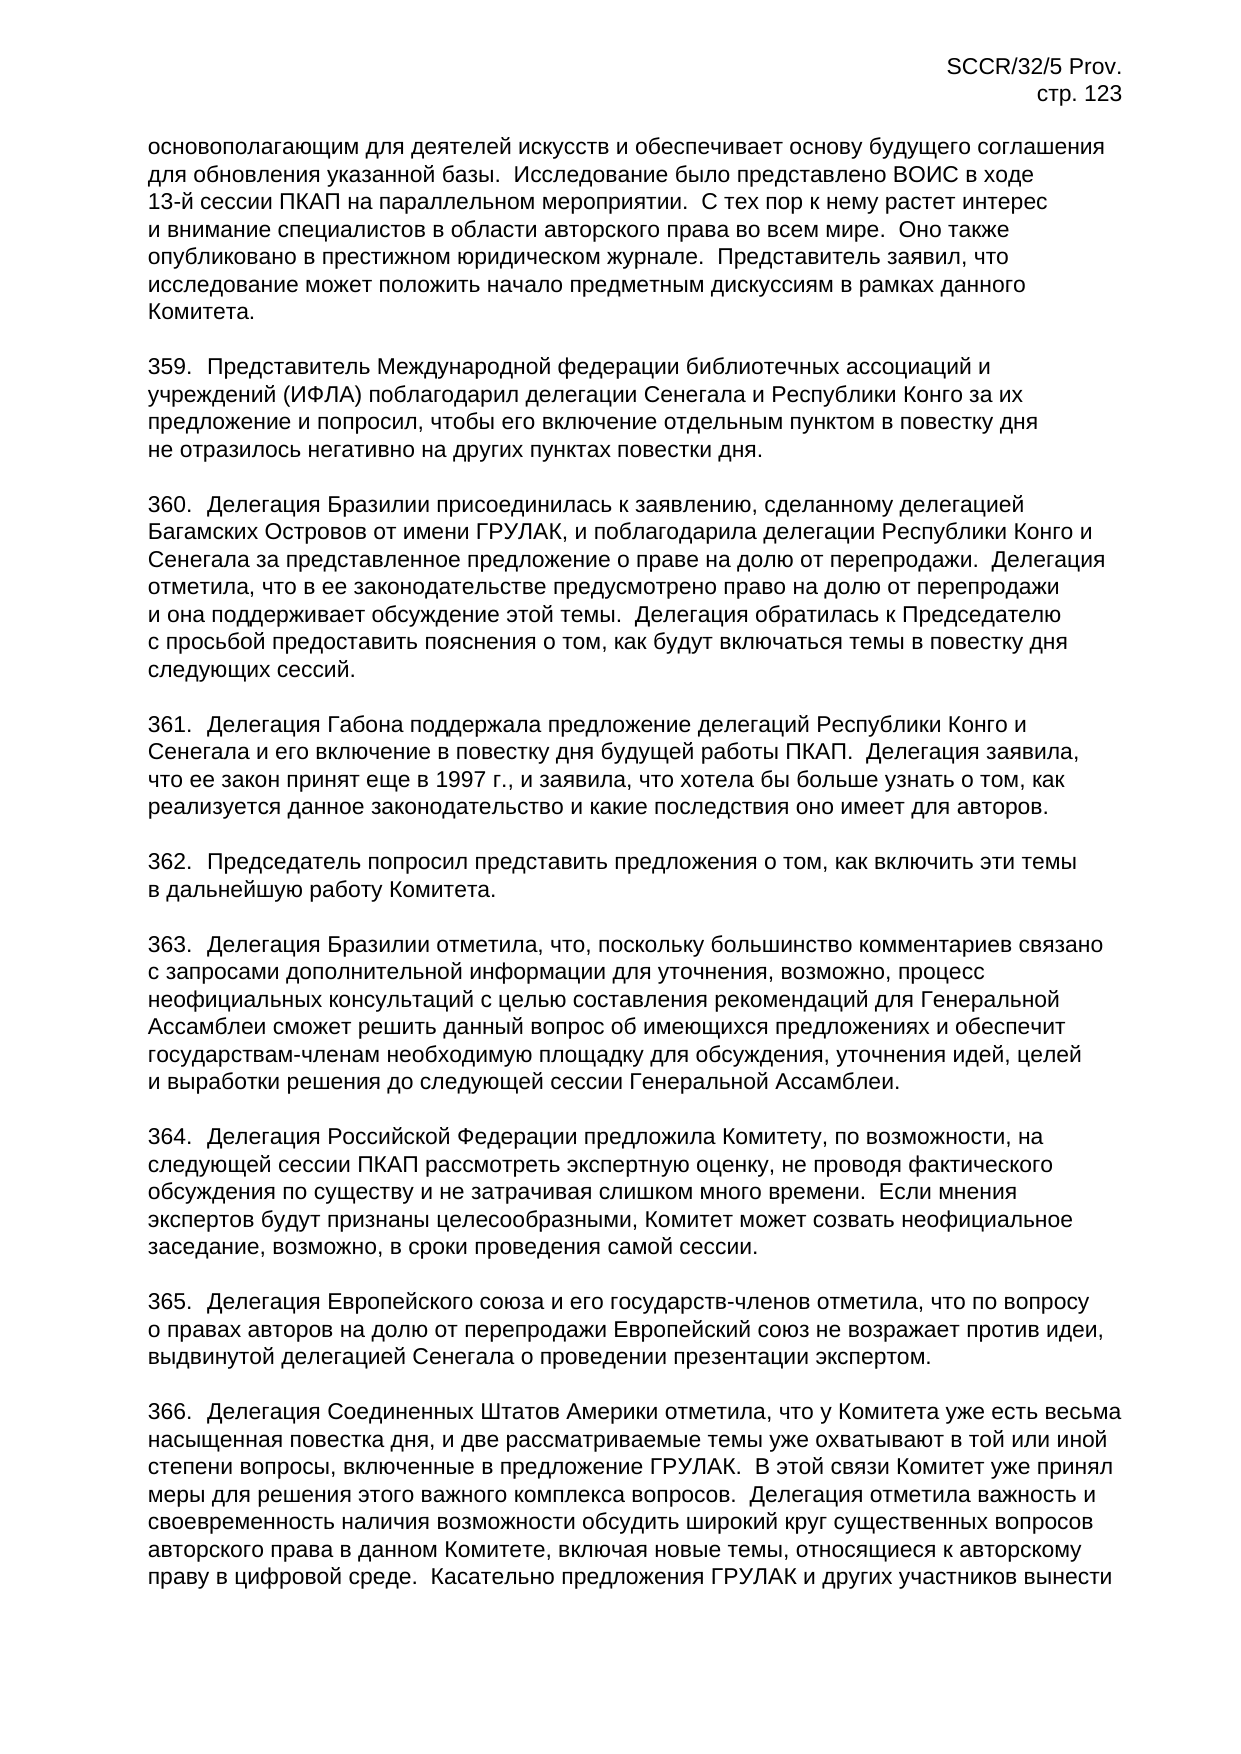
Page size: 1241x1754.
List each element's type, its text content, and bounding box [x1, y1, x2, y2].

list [148, 1397, 1122, 1590]
list Делегация Бразилии присоединилась к заявлению, сделанному делегацией Багамских Островов от имени ГРУЛАК, и поблагодарила делегации Республики Конго и Сенегала за представленное предложение о праве на долю от перепродажи. Делегация отметила, что в ее законодательстве предусмотрено право на долю от перепродажи и она поддерживает обсуждение этой темы. Делегация обратилась к Председателю с просьбой предоставить пояснения о том, как будут включаться темы в повестку дня следующих сессий. [148, 490, 1122, 682]
list Делегация Бразилии отметила, что, поскольку большинство комментариев связано с запросами дополнительной информации для уточнения, возможно, процесс неофициальных консультаций с целью составления рекомендаций для Генеральной Ассамблеи сможет решить данный вопрос об имеющихся предложениях и обеспечит государствам-членам необходимую площадку для обсуждения, уточнения идей, целей и выработки решения до следующей сессии Генеральной Ассамблеи. [148, 930, 1122, 1095]
list Делегация Габона поддержала предложение делегаций Республики Конго и Сенегала и его включение в повестку дня будущей работы ПКАП. Делегация заявила, что ее закон принят еще в 1997 г., и заявила, что хотела бы больше узнать о том, как реализуется данное законодательство и какие последствия оно имеет для авторов. [148, 710, 1122, 820]
list Председатель попросил представить предложения о том, как включить эти темы в дальнейшую работу Комитета. [148, 847, 1122, 902]
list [148, 132, 1122, 325]
list Делегация Европейского союза и его государств-членов отметила, что по вопросу о правах авторов на долю от перепродажи Европейский союз не возражает против идеи, выдвинутой делегацией Сенегала о проведении презентации экспертом. [148, 1287, 1122, 1370]
list Делегация Российской Федерации предложила Комитету, по возможности, на следующей сессии ПКАП рассмотреть экспертную оценку, не проводя фактического обсуждения по существу и не затрачивая слишком много времени. Если мнения экспертов будут признаны целесообразными, Комитет может созвать неофициальное заседание, возможно, в сроки проведения самой сессии. [148, 1122, 1122, 1260]
list Представитель Международной федерации библиотечных ассоциаций и учреждений (ИФЛА) поблагодарил делегации Сенегала и Республики Конго за их предложение и попросил, чтобы его включение отдельным пунктом в повестку дня не отразилось негативно на других пунктах повестки дня. [148, 352, 1122, 462]
